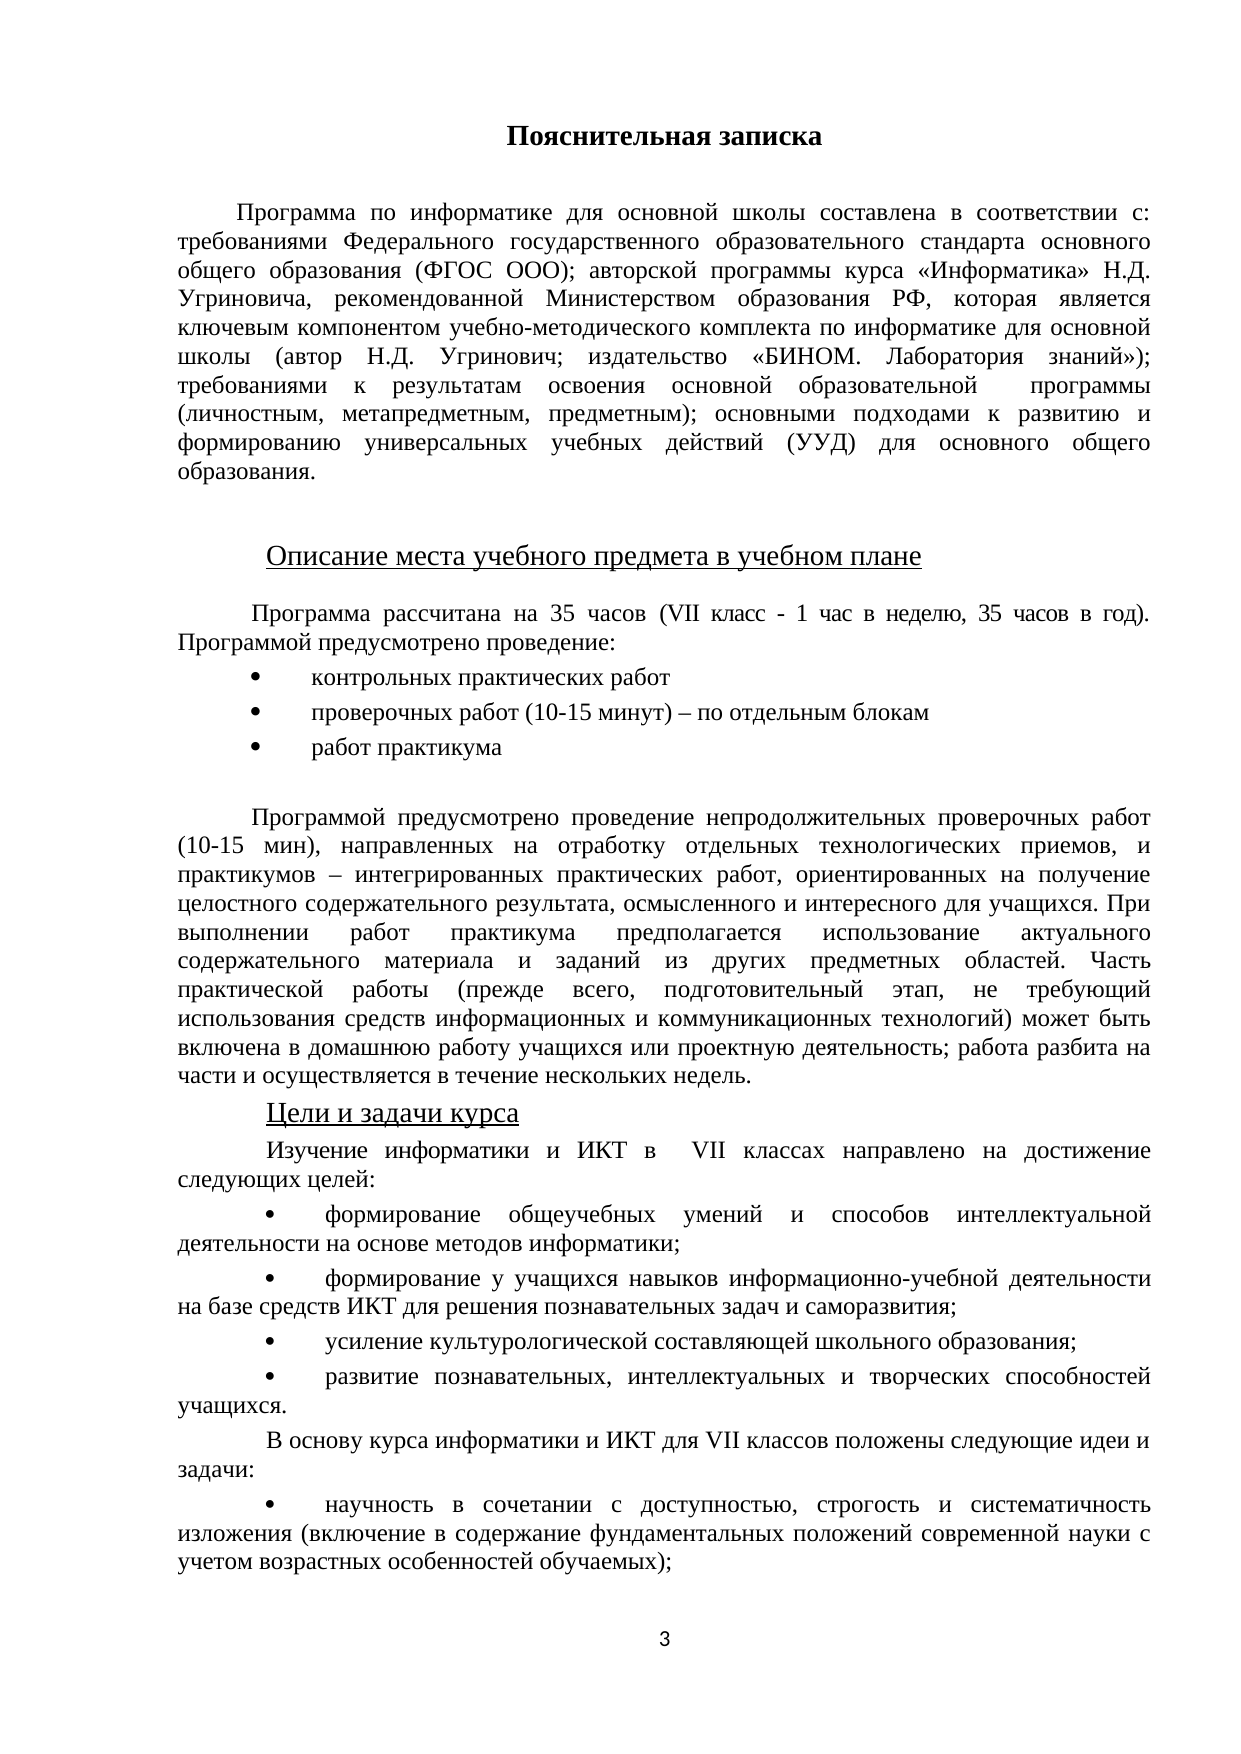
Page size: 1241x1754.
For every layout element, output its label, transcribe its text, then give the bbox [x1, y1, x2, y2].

list развитие познавательных, интеллектуальных и творческих способностей учащихся. [177, 1361, 1152, 1419]
list работ практикума [177, 732, 1150, 760]
subtitle Пояснительная записка [177, 118, 1152, 152]
text Программой предусмотрено проведение непродолжительных проверочных работ (10-15 мин), направленных на отработку отдельных технологических приемов, и практикумов – интегрированных практических работ, ориентированных на получение целостного содержательного результата, осмысленного и интересного для учащихся. При выполнении работ практикума предполагается использование актуального содержательного материала и заданий из других предметных областей. Часть практической работы (прежде всего, подготовительный этап, не требующий использования средств информационных и коммуникационных технологий) может быть включена в домашнюю работу учащихся или проектную деятельность; работа разбита на части и осуществляется в течение нескольких недель. [177, 802, 1152, 1089]
text Программа рассчитана на 35 часов (VII класс - 1 час в неделю, 35 часов в год). Программой предусмотрено проведение: [177, 598, 1150, 655]
subtitle Цели и задачи курса [177, 1095, 1152, 1129]
text В основу курса информатики и ИКТ для VII классов положены следующие идеи и задачи: [177, 1425, 1152, 1483]
list формирование общеучебных умений и способов интеллектуальной деятельности на основе методов информатики; [177, 1199, 1152, 1256]
list формирование у учащихся навыков информационно-учебной деятельности на базе средств ИКТ для решения познавательных задач и саморазвития; [177, 1263, 1152, 1320]
text Описание места учебного предмета в учебном плане [177, 538, 1152, 572]
text Изучение информатики и ИКТ в VII классах направлено на достижение следующих целей: [177, 1135, 1152, 1193]
list контрольных практических работ [177, 662, 1150, 690]
list научность в сочетании с доступностью, строгость и систематичность изложения (включение в содержание фундаментальных положений современной науки с учетом возрастных особенностей обучаемых); [177, 1489, 1152, 1575]
list проверочных работ (10-15 минут) – по отдельным блокам [177, 697, 1150, 725]
list усиление культурологической составляющей школьного образования; [177, 1326, 1152, 1355]
text Программа по информатике для основной школы составлена в соответствии с: требованиями Федерального государственного образовательного стандарта основного общего образования (ФГОС ООО); авторской программы курса «Информатика» Н.Д. Угриновича, рекомендованной Министерством образования РФ, которая является ключевым компонентом учебно-методического комплекта по информатике для основной школы (автор Н.Д. Угринович; издательство «БИНОМ. Лаборатория знаний»); требованиями к результатам освоения основной образовательной программы (личностным, метапредметным, предметным); основными подходами к развитию и формированию универсальных учебных действий (УУД) для основного общего образования. [177, 197, 1152, 485]
